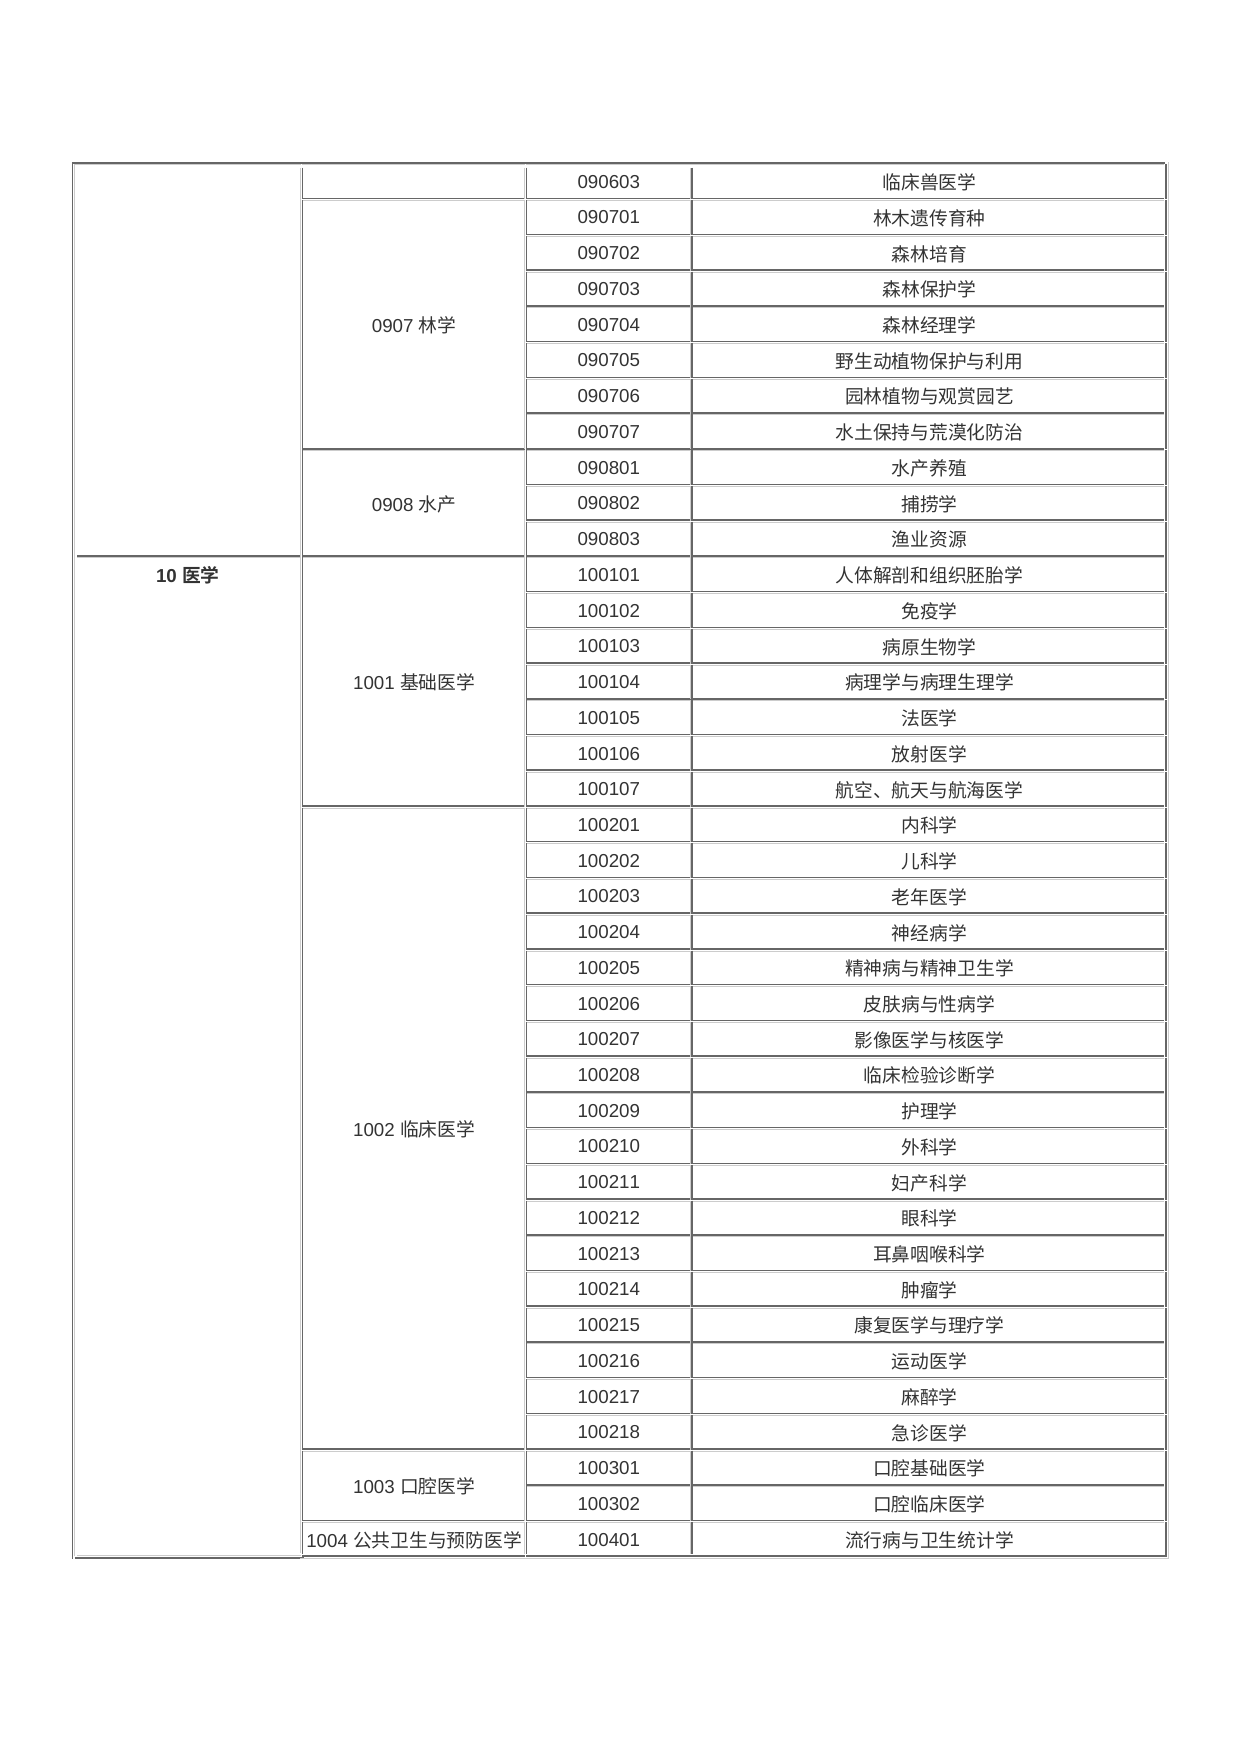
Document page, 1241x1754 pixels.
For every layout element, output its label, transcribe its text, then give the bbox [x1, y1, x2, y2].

table_cell 皮肤病与性病学 [691, 984, 1167, 1019]
table_cell 护理学 [693, 1091, 1165, 1127]
table_cell 100103 [527, 630, 690, 662]
table_cell 免疫学 [691, 591, 1167, 626]
table_cell 妇产科学 [693, 1163, 1166, 1198]
table_cell 眼科学 [693, 1198, 1166, 1234]
table_cell 捕捞学 [693, 484, 1166, 519]
table_cell 口腔临床医学 [693, 1484, 1165, 1520]
table_cell 100201 [527, 809, 690, 841]
table_cell 儿科学 [691, 841, 1167, 877]
table_cell 精神病与精神卫生学 [693, 948, 1166, 984]
table_cell 090701 [527, 201, 690, 233]
table_cell 水土保持与荒漠化防治 [693, 412, 1165, 448]
table_cell 病原生物学 [693, 626, 1166, 662]
table_cell 100401 [526, 1523, 691, 1555]
table_cell 090707 [527, 415, 690, 448]
table_cell 1004 公共卫生与预防医学 [302, 1523, 526, 1555]
table_cell 病理学与病理生理学 [693, 662, 1166, 698]
table_cell 森林培育 [693, 234, 1166, 269]
table_cell 森林经理学 [693, 305, 1165, 341]
table_cell 100210 [527, 1130, 690, 1162]
table_cell 100202 [527, 844, 690, 877]
table_cell 090801 [527, 451, 690, 483]
table_cell 1003 口腔医学 [303, 1452, 524, 1520]
table_cell 耳鼻咽喉科学 [693, 1234, 1165, 1269]
table_cell 神经病学 [693, 912, 1166, 948]
table_cell 流行病与卫生统计学 [691, 1520, 1167, 1555]
table_cell 100212 [527, 1202, 690, 1234]
table_cell 100209 [527, 1094, 690, 1127]
table_cell 临床检验诊断学 [693, 1055, 1166, 1091]
table_cell 100206 [527, 987, 690, 1019]
table_cell 100105 [527, 701, 690, 734]
table_cell 森林保护学 [693, 269, 1166, 305]
table_cell 外科学 [691, 1127, 1167, 1162]
table_cell 0907 林学 [303, 201, 524, 448]
table_cell 100204 [527, 916, 690, 948]
table_cell 100218 [527, 1416, 690, 1448]
table_cell 100301 [527, 1452, 690, 1484]
table_cell 090704 [527, 308, 690, 341]
table_cell 口腔基础医学 [693, 1448, 1166, 1484]
table_cell 100208 [527, 1059, 690, 1091]
table_cell 100207 [527, 1023, 690, 1055]
table_cell 100106 [527, 737, 690, 769]
table_cell 100215 [527, 1309, 690, 1341]
table_cell 法医学 [693, 698, 1167, 734]
table_cell 100107 [527, 773, 690, 805]
table_cell 康复医学与理疗学 [693, 1305, 1166, 1341]
table_cell 1001 基础医学 [303, 558, 524, 805]
table_cell 090803 [527, 523, 690, 555]
table_cell 内科学 [693, 805, 1166, 841]
table_cell 100217 [527, 1380, 690, 1412]
table_cell 航空、航天与航海医学 [693, 769, 1166, 805]
table_cell 1002 临床医学 [303, 809, 524, 1448]
table_cell 放射医学 [691, 734, 1167, 769]
table_cell 090802 [527, 487, 690, 519]
table_cell 100302 [527, 1487, 690, 1520]
table_cell 100216 [527, 1344, 690, 1377]
table_cell 100213 [527, 1237, 690, 1269]
table_cell 林木遗传育种 [691, 198, 1167, 233]
table_cell 老年医学 [691, 877, 1167, 912]
table_cell 100214 [527, 1273, 690, 1305]
table_cell 野生动植物保护与利用 [691, 341, 1167, 376]
table_cell 100203 [527, 880, 690, 912]
table_cell 10 医学 [75, 555, 302, 1555]
table_cell 100205 [527, 952, 690, 984]
table_cell 人体解剖和组织胚胎学 [693, 555, 1165, 591]
table_cell 影像医学与核医学 [693, 1020, 1166, 1055]
table_cell 运动医学 [693, 1341, 1165, 1377]
table_cell 090706 [527, 380, 690, 412]
table_cell 090705 [527, 344, 690, 376]
table_cell 100211 [527, 1166, 690, 1198]
table_cell 急诊医学 [693, 1413, 1166, 1448]
table_cell 0908 水产 [303, 451, 524, 555]
table_cell 090702 [527, 237, 690, 269]
table_cell 临床兽医学 [691, 162, 1167, 198]
table_cell 园林植物与观赏园艺 [693, 376, 1166, 412]
table_cell 100104 [527, 666, 690, 698]
table_cell 100101 [527, 558, 690, 591]
table_cell 100102 [527, 594, 690, 626]
table_cell 麻醉学 [691, 1377, 1167, 1412]
table_cell 渔业资源 [693, 519, 1166, 555]
table_cell 090703 [527, 273, 690, 305]
table_cell 肿瘤学 [693, 1270, 1166, 1305]
table_cell 090603 [526, 165, 691, 198]
table_cell 水产养殖 [693, 448, 1167, 483]
